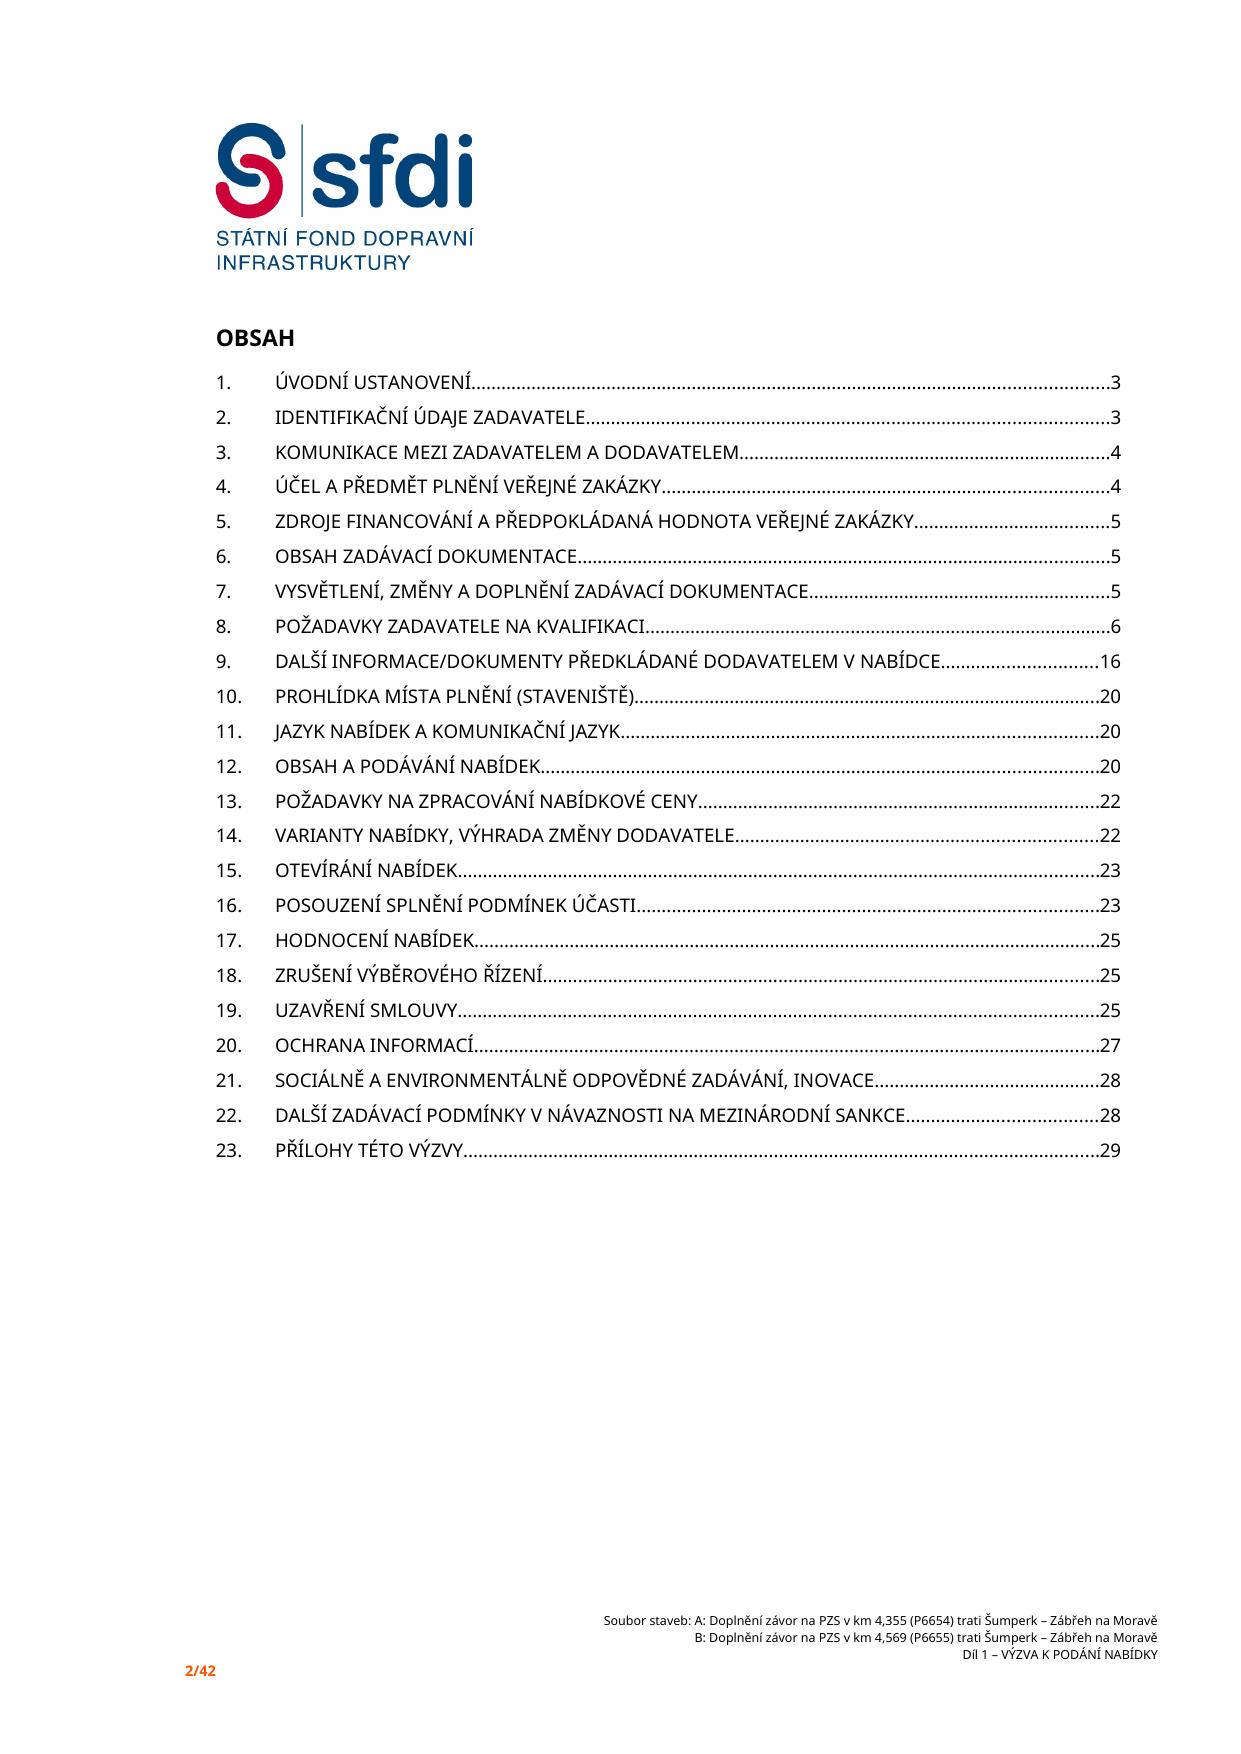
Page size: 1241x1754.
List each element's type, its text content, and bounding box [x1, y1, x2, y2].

text Obsah [216, 322, 1122, 353]
text 22. Další zadávací podmínky v návaznosti na MEZINÁRODNÍ sankce 28 [216, 1102, 1122, 1127]
text 20. OCHRANA INFORMACÍ 27 [216, 1032, 1122, 1058]
text 14. VARIANTY NABÍDKY, VÝHRADA ZMĚNY DODAVATELE 22 [216, 823, 1122, 848]
text 12. OBSAH A PODÁVÁNÍ NABÍDEK 20 [216, 753, 1122, 778]
text 17. HODNOCENÍ NABÍDEK 25 [216, 927, 1122, 953]
text 19. UZAVŘENÍ SMLOUVY 25 [216, 997, 1122, 1023]
text 21. SOCIÁLNĚ A ENVIRONMENTÁLNĚ ODPOVĚDNÉ ZADÁVÁNÍ, INOVACE 28 [216, 1067, 1122, 1093]
text 13. POŽADAVKY NA ZPRACOVÁNÍ NABÍDKOVÉ CENY 22 [216, 788, 1122, 813]
text 3. KOMUNIKACE MEZI ZADAVATELEM a DODAVATELEM 4 [216, 439, 1122, 464]
text 9. DALŠÍ INFORMACE/DOKUMENTY PŘEDKLÁDANÉ DODAVATELEM V NABÍDCE 16 [216, 648, 1122, 674]
text 16. POSOUZENÍ SPLNĚNÍ PODMÍNEK ÚČASTI 23 [216, 893, 1122, 918]
text 18. ZRUŠENÍ VÝBĚROVÉHO ŘÍZENÍ 25 [216, 962, 1122, 988]
text 2. IDENTIFIKAČNÍ ÚDAJE ZADAVATELE 3 [216, 404, 1122, 429]
picture [215, 120, 474, 270]
text 1. ÚVODNÍ USTANOVENÍ 3 [216, 369, 1122, 395]
text 8. POŽADAVKY ZADAVATELE NA KVALIFIKACI 6 [216, 613, 1122, 639]
text 23. PŘÍLOHY TÉTO VÝZVY 29 [216, 1137, 1122, 1162]
text 7. VYSVĚTLENÍ, ZMĚNY A DOPLNĚNÍ ZADÁVACÍ DOKUMENTACE 5 [216, 578, 1122, 604]
text 15. OTEVÍRÁNÍ NABÍDEK 23 [216, 858, 1122, 883]
text 10. PROHLÍDKA MÍSTA PLNĚNÍ (STAVENIŠTĚ) 20 [216, 683, 1122, 709]
text 5. ZDROJE FINANCOVÁNÍ A PŘEDPOKLÁDANÁ HODNOTA VEŘEJNÉ ZAKÁZKY 5 [216, 509, 1122, 534]
text 4. ÚČEL A PŘEDMĚT PLNĚNÍ VEŘEJNÉ ZAKÁZKY 4 [216, 474, 1122, 499]
text 11. JAZYK NABÍDEK A KOMUNIKAČNÍ JAZYK 20 [216, 718, 1122, 744]
text 6. OBSAH ZADÁVACÍ DOKUMENTACE 5 [216, 544, 1122, 569]
